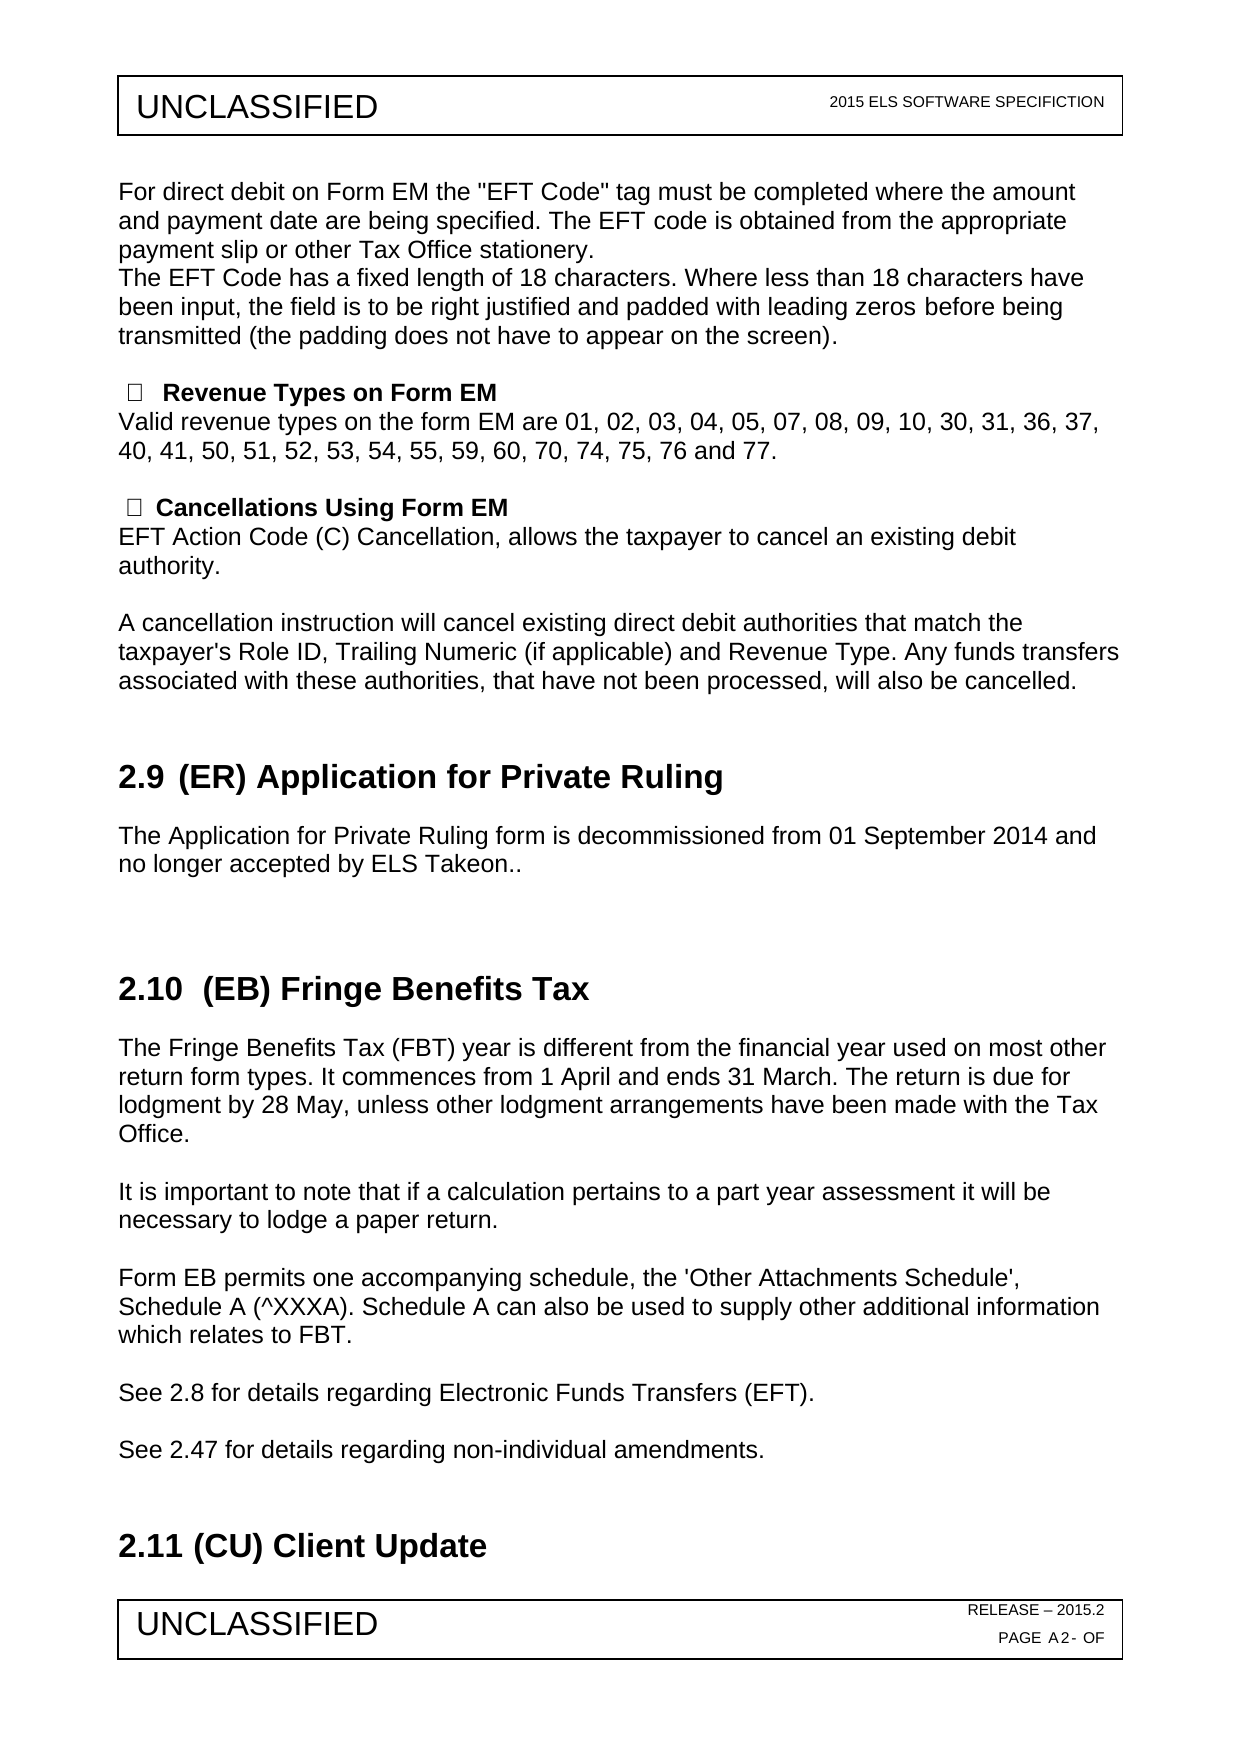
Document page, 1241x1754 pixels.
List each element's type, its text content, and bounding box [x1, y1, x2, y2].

text EFT Action Code (C) Cancellation, allows the taxpayer to cancel an existing debit authority. [118, 522, 1122, 580]
text  Cancellations Using Form EM [125, 493, 1122, 522]
text The Application for Private Ruling form is decommissioned from 01 September 2014 and no longer accepted by ELS Takeon.. [118, 821, 1122, 878]
text For direct debit on Form EM the "EFT Code" tag must be completed where the amount and payment date are being specified. The EFT code is obtained from the appropriate payment slip or other Tax Office stationery. [118, 177, 1122, 263]
text Form EB permits one accompanying schedule, the 'Other Attachments Schedule', Schedule A (^XXXA). Schedule A can also be used to supply other additional information which relates to FBT. [118, 1263, 1122, 1349]
text  Revenue Types on Form EM [125, 378, 1122, 407]
text The EFT Code has a fixed length of 18 characters. Where less than 18 characters have been input, the field is to be right justified and padded with leading zeros before being transmitted (the padding does not have to appear on the screen). [118, 263, 1122, 350]
text Valid revenue types on the form EM are 01, 02, 03, 04, 05, 07, 08, 09, 10, 30, 31, 36, 37, 40, 41, 50, 51, 52, 53, 54, 55, 59, 60, 70, 74, 75, 76 and 77. [118, 407, 1122, 465]
subtitle (EB) Fringe Benefits Tax [118, 969, 1122, 1008]
text A cancellation instruction will cancel existing direct debit authorities that match the taxpayer's Role ID, Trailing Numeric (if applicable) and Revenue Type. Any funds transfers associated with these authorities, that have not been processed, will also be cancelled. [118, 608, 1122, 695]
text It is important to note that if a calculation pertains to a part year assessment it will be necessary to lodge a paper return. [118, 1177, 1122, 1234]
subtitle (CU) Client Update [118, 1527, 1122, 1565]
text The Fringe Benefits Tax (FBT) year is different from the financial year used on most other return form types. It commences from 1 April and ends 31 March. The return is due for lodgment by 28 May, unless other lodgment arrangements have been made with the Tax Office. [118, 1033, 1122, 1148]
subtitle (ER) Application for Private Ruling [118, 757, 1122, 796]
text See 2.47 for details regarding non-individual amendments. [118, 1435, 1122, 1464]
text See 2.8 for details regarding Electronic Funds Transfers (EFT). [118, 1378, 1122, 1407]
